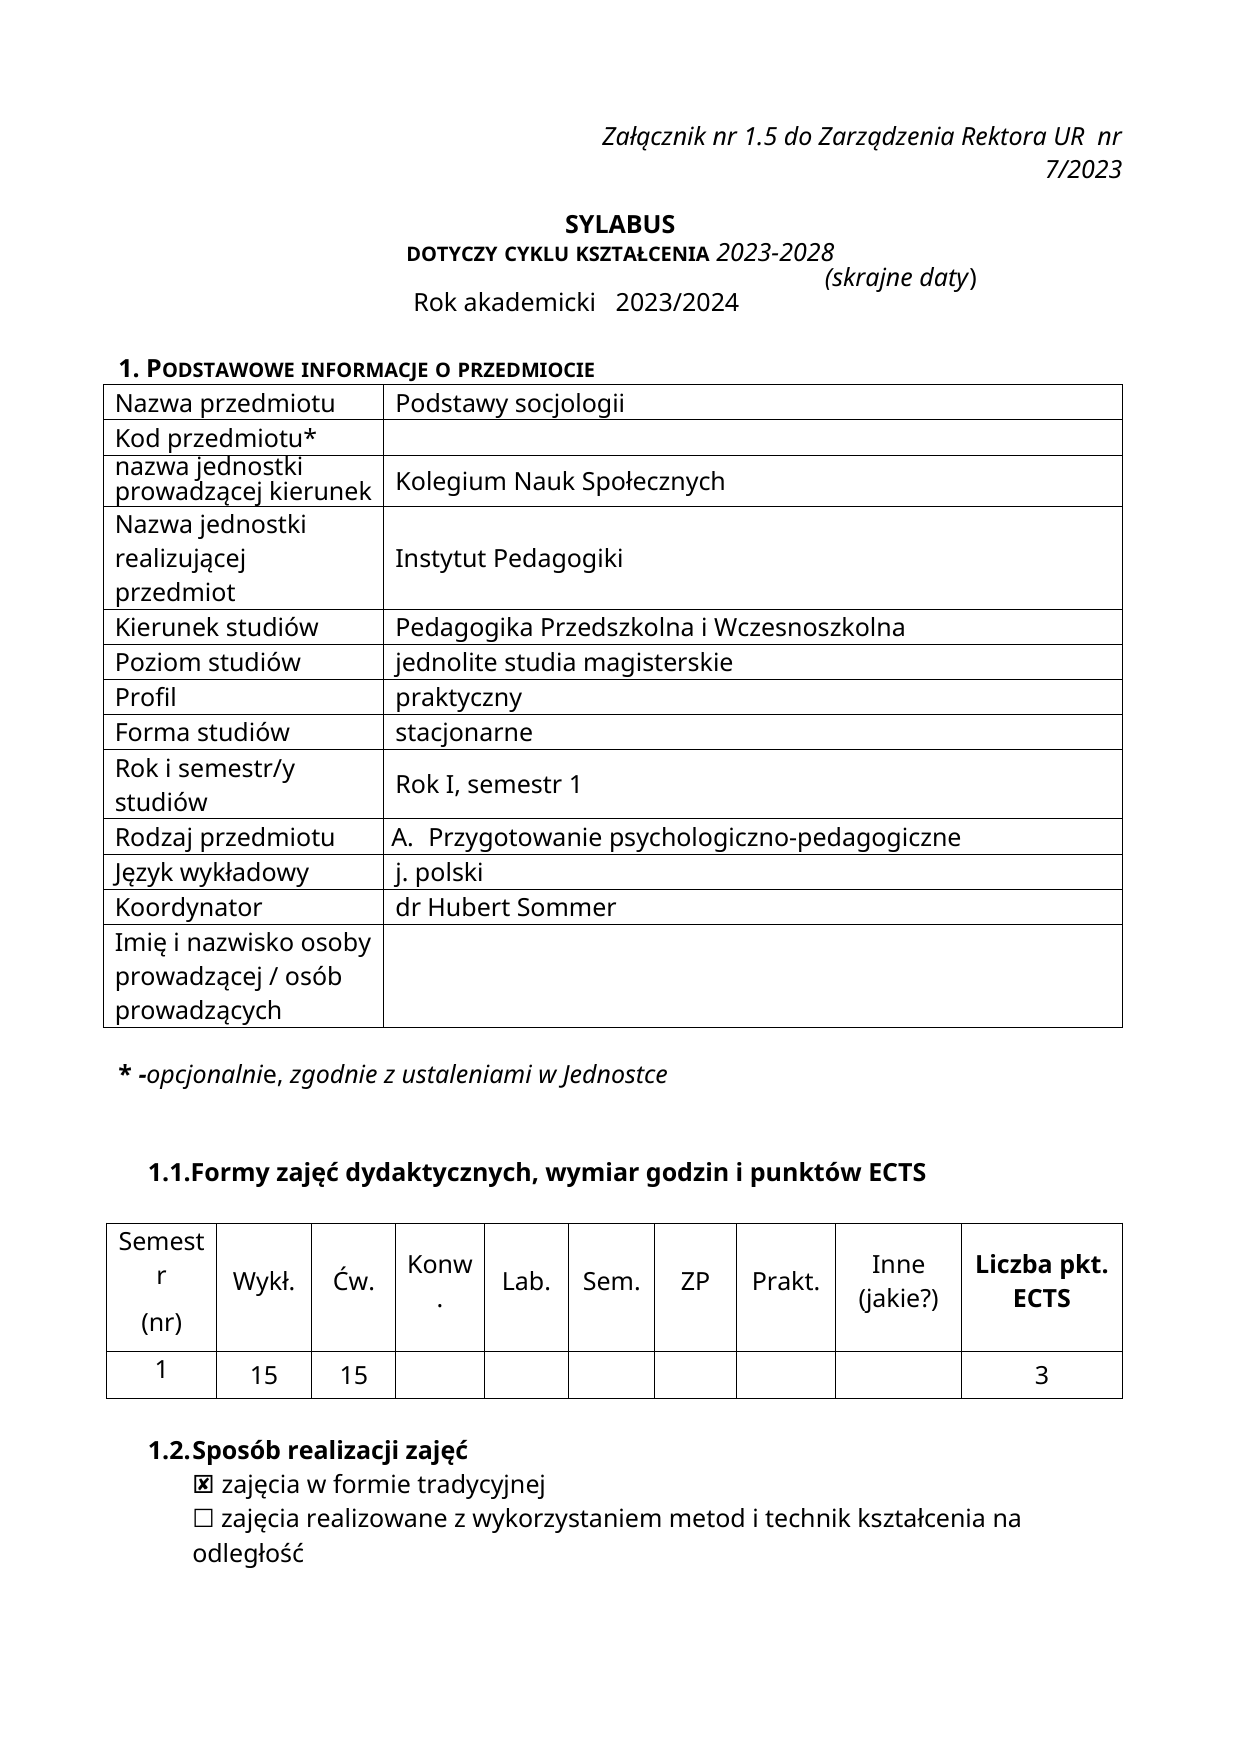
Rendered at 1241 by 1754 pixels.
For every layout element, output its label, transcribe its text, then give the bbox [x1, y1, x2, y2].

table_cell Imię i nazwisko osoby prowadzącej / osób prowadzących [104, 925, 383, 1027]
table_cell Przygotowanie psychologiczno-pedagogiczne [384, 819, 1122, 853]
table_cell jednolite studia magisterskie [384, 645, 1122, 679]
table_cell 3 [962, 1352, 1122, 1398]
table_cell [396, 1352, 484, 1398]
table_header Liczba pkt. ECTS [962, 1224, 1122, 1351]
table_header Inne (jakie?) [836, 1224, 961, 1351]
table_cell Pedagogika Przedszkolna i Wczesnoszkolna [384, 610, 1122, 644]
table_cell Kolegium Nauk Społecznych [384, 456, 1122, 506]
table_cell Forma studiów [104, 715, 383, 749]
table_cell stacjonarne [384, 715, 1122, 749]
table_cell Koordynator [104, 890, 383, 924]
text Załącznik nr 1.5 do Zarządzenia Rektora UR nr 7/2023 [118, 118, 1122, 186]
text * -opcjonalnie, zgodnie z ustaleniami w Jednostce [118, 1057, 1122, 1091]
table_header ZP [655, 1224, 736, 1351]
text ☐ zajęcia realizowane z wykorzystaniem metod i technik kształcenia na odległość [192, 1501, 1122, 1569]
table_cell Język wykładowy [104, 855, 383, 888]
table_header Wykł. [217, 1224, 311, 1351]
table_cell Nazwa jednostki realizującej przedmiot [104, 507, 383, 609]
table_header Ćw. [312, 1224, 395, 1351]
table_cell Profil [104, 680, 383, 714]
table_cell Kod przedmiotu* [104, 420, 383, 454]
table_cell 15 [312, 1352, 395, 1398]
table_cell Poziom studiów [104, 645, 383, 679]
table_header Podstawy socjologii [384, 385, 1122, 419]
table_cell Rok I, semestr 1 [384, 750, 1122, 818]
table_cell [384, 420, 1122, 454]
table_header Semestr (nr) [107, 1224, 216, 1351]
table_header Lab. [485, 1224, 568, 1351]
table_cell [569, 1352, 654, 1398]
table_cell [485, 1352, 568, 1398]
table_cell Rodzaj przedmiotu [104, 819, 383, 853]
table_cell Instytut Pedagogiki [384, 507, 1122, 609]
table_cell praktyczny [384, 680, 1122, 714]
table_cell Rok i semestr/y studiów [104, 750, 383, 818]
table_cell Kierunek studiów [104, 610, 383, 644]
table_cell nazwa jednostki prowadzącej kierunek [104, 456, 383, 506]
table_cell [655, 1352, 736, 1398]
table_cell dr Hubert Sommer [384, 890, 1122, 924]
table_header Nazwa przedmiotu [104, 385, 383, 419]
text dotyczy cyklu kształcenia 2023-2028 [118, 241, 1122, 266]
table_header Sem. [569, 1224, 654, 1351]
table_cell [384, 925, 1122, 1027]
table_cell j. polski [384, 855, 1122, 888]
table_cell [737, 1352, 835, 1398]
text SYLABUS [118, 207, 1122, 241]
text zajęcia w formie tradycyjnej [192, 1467, 1122, 1501]
text 1. Podstawowe informacje o przedmiocie [118, 350, 1122, 384]
table_header Konw. [396, 1224, 484, 1351]
table_cell 15 [217, 1352, 311, 1398]
text (skrajne daty) [118, 266, 1122, 291]
table_header Prakt. [737, 1224, 835, 1351]
table_cell 1 [107, 1352, 216, 1398]
table_cell [836, 1352, 961, 1398]
text 1.1.Formy zajęć dydaktycznych, wymiar godzin i punktów ECTS [148, 1154, 1122, 1188]
text Rok akademicki 2023/2024 [118, 291, 1122, 316]
text 1.2. Sposób realizacji zajęć [148, 1433, 1122, 1467]
